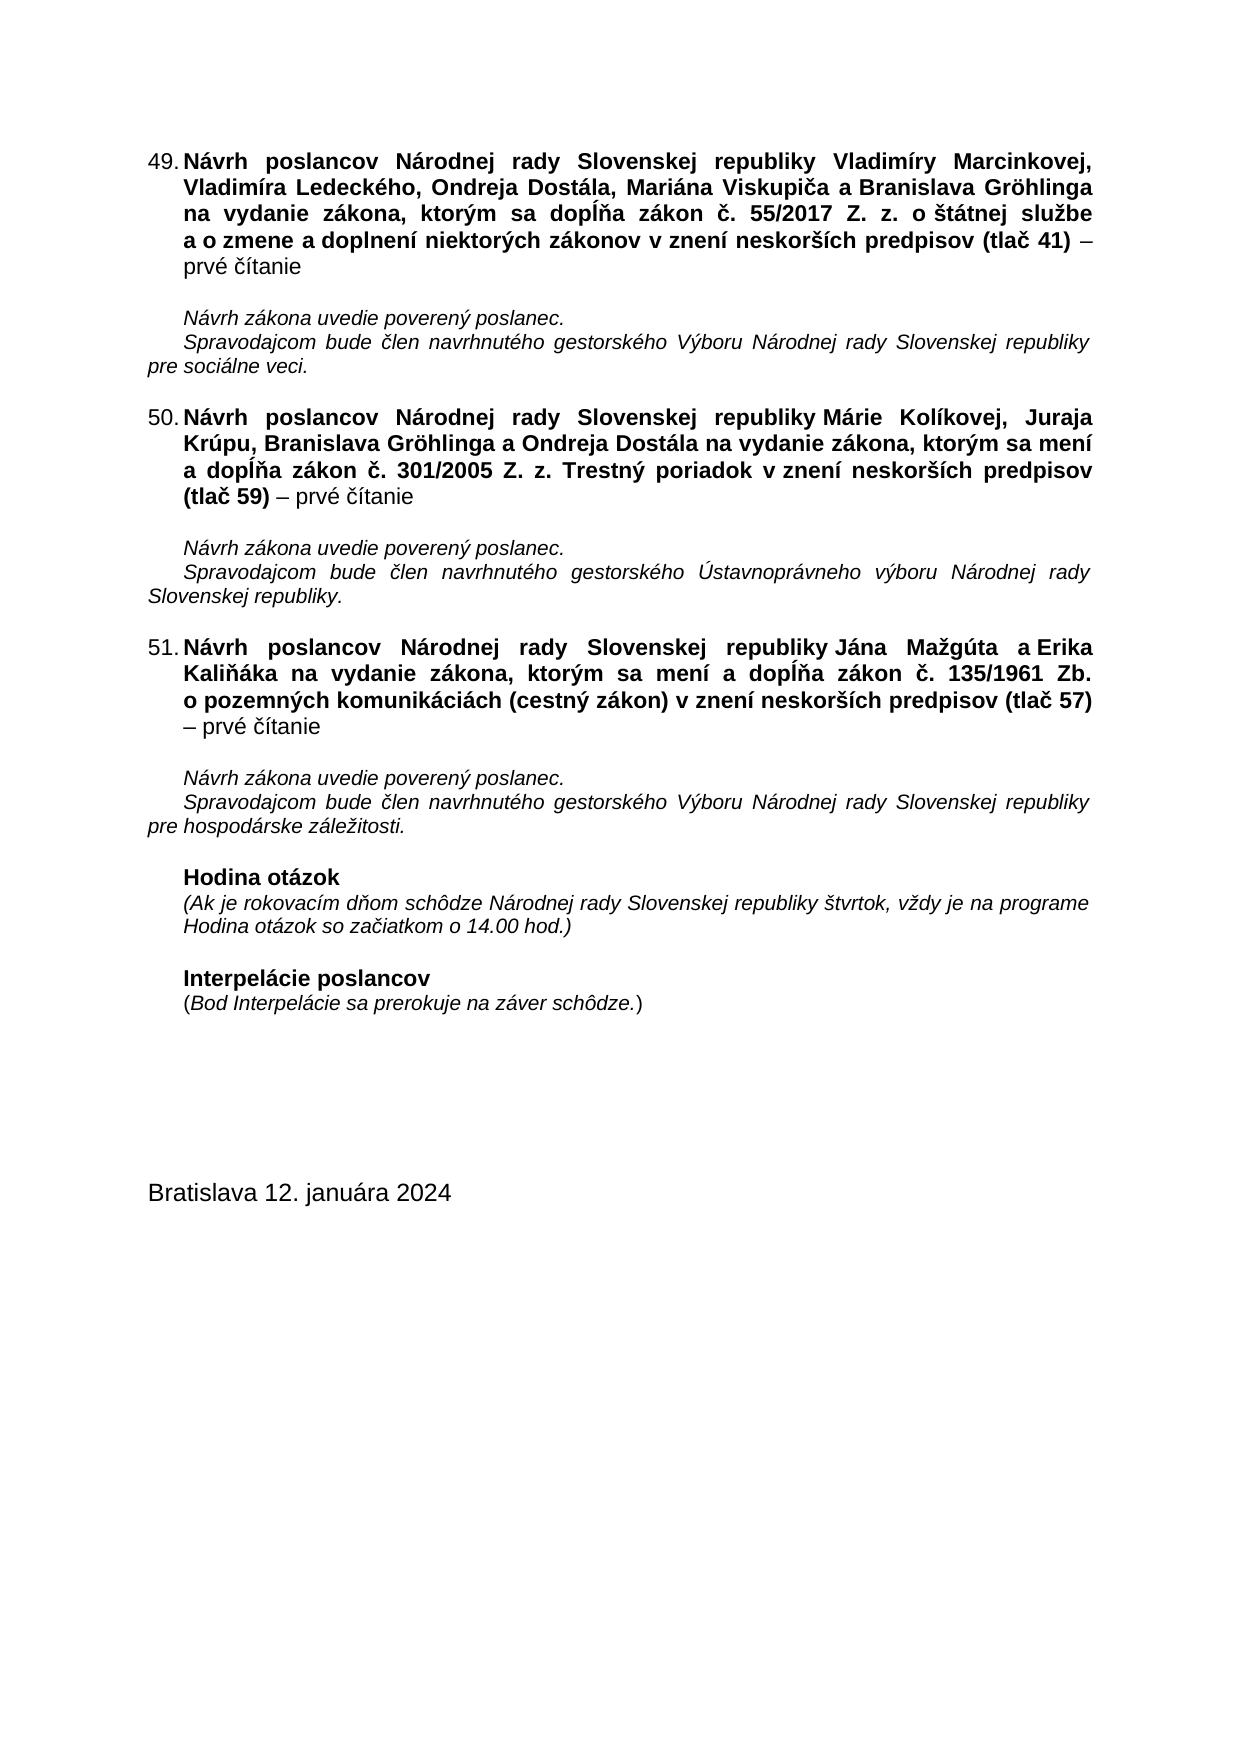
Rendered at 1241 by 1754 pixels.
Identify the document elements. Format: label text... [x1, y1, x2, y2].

text 51. Návrh poslancov Národnej rady Slovenskej republiky Jána Mažgúta a Erika Kaliňáka na vydanie zákona, ktorým sa mení a dopĺňa zákon č. 135/1961 Zb. o pozemných komunikáciách (cestný zákon) v znení neskorších predpisov (tlač 57) – prvé čítanie [148, 634, 1092, 739]
text (Ak je rokovacím dňom schôdze Národnej rady Slovenskej republiky štvrtok, vždy je na programe Hodina otázok so začiatkom o 14.00 hod.) [183, 890, 1092, 938]
text Návrh zákona uvedie poverený poslanec. [148, 766, 1092, 790]
text Spravodajcom bude člen navrhnutého gestorského Ústavnoprávneho výboru Národnej rady Slovenskej republiky. [148, 560, 1092, 608]
text 50. Návrh poslancov Národnej rady Slovenskej republiky Márie Kolíkovej, Juraja Krúpu, Branislava Gröhlinga a Ondreja Dostála na vydanie zákona, ktorým sa mení a dopĺňa zákon č. 301/2005 Z. z. Trestný poriadok v znení neskorších predpisov (tlač 59) – prvé čítanie [148, 404, 1092, 509]
text 49. Návrh poslancov Národnej rady Slovenskej republiky Vladimíry Marcinkovej, Vladimíra Ledeckého, Ondreja Dostála, Mariána Viskupiča a Branislava Gröhlinga na vydanie zákona, ktorým sa dopĺňa zákon č. 55/2017 Z. z. o štátnej službe a o zmene a doplnení niektorých zákonov v znení neskorších predpisov (tlač 41) – prvé čítanie [148, 148, 1092, 279]
text (Bod Interpelácie sa prerokuje na záver schôdze.) [183, 991, 1092, 1015]
text Interpelácie poslancov [183, 965, 1092, 991]
text Bratislava 12. januára 2024 [148, 1178, 1092, 1207]
text Spravodajcom bude člen navrhnutého gestorského Výboru Národnej rady Slovenskej republiky pre sociálne veci. [148, 330, 1092, 378]
text Návrh zákona uvedie poverený poslanec. [148, 306, 1092, 330]
text Hodina otázok [183, 864, 1092, 890]
text Spravodajcom bude člen navrhnutého gestorského Výboru Národnej rady Slovenskej republiky pre hospodárske záležitosti. [148, 790, 1092, 838]
text Návrh zákona uvedie poverený poslanec. [148, 536, 1092, 560]
